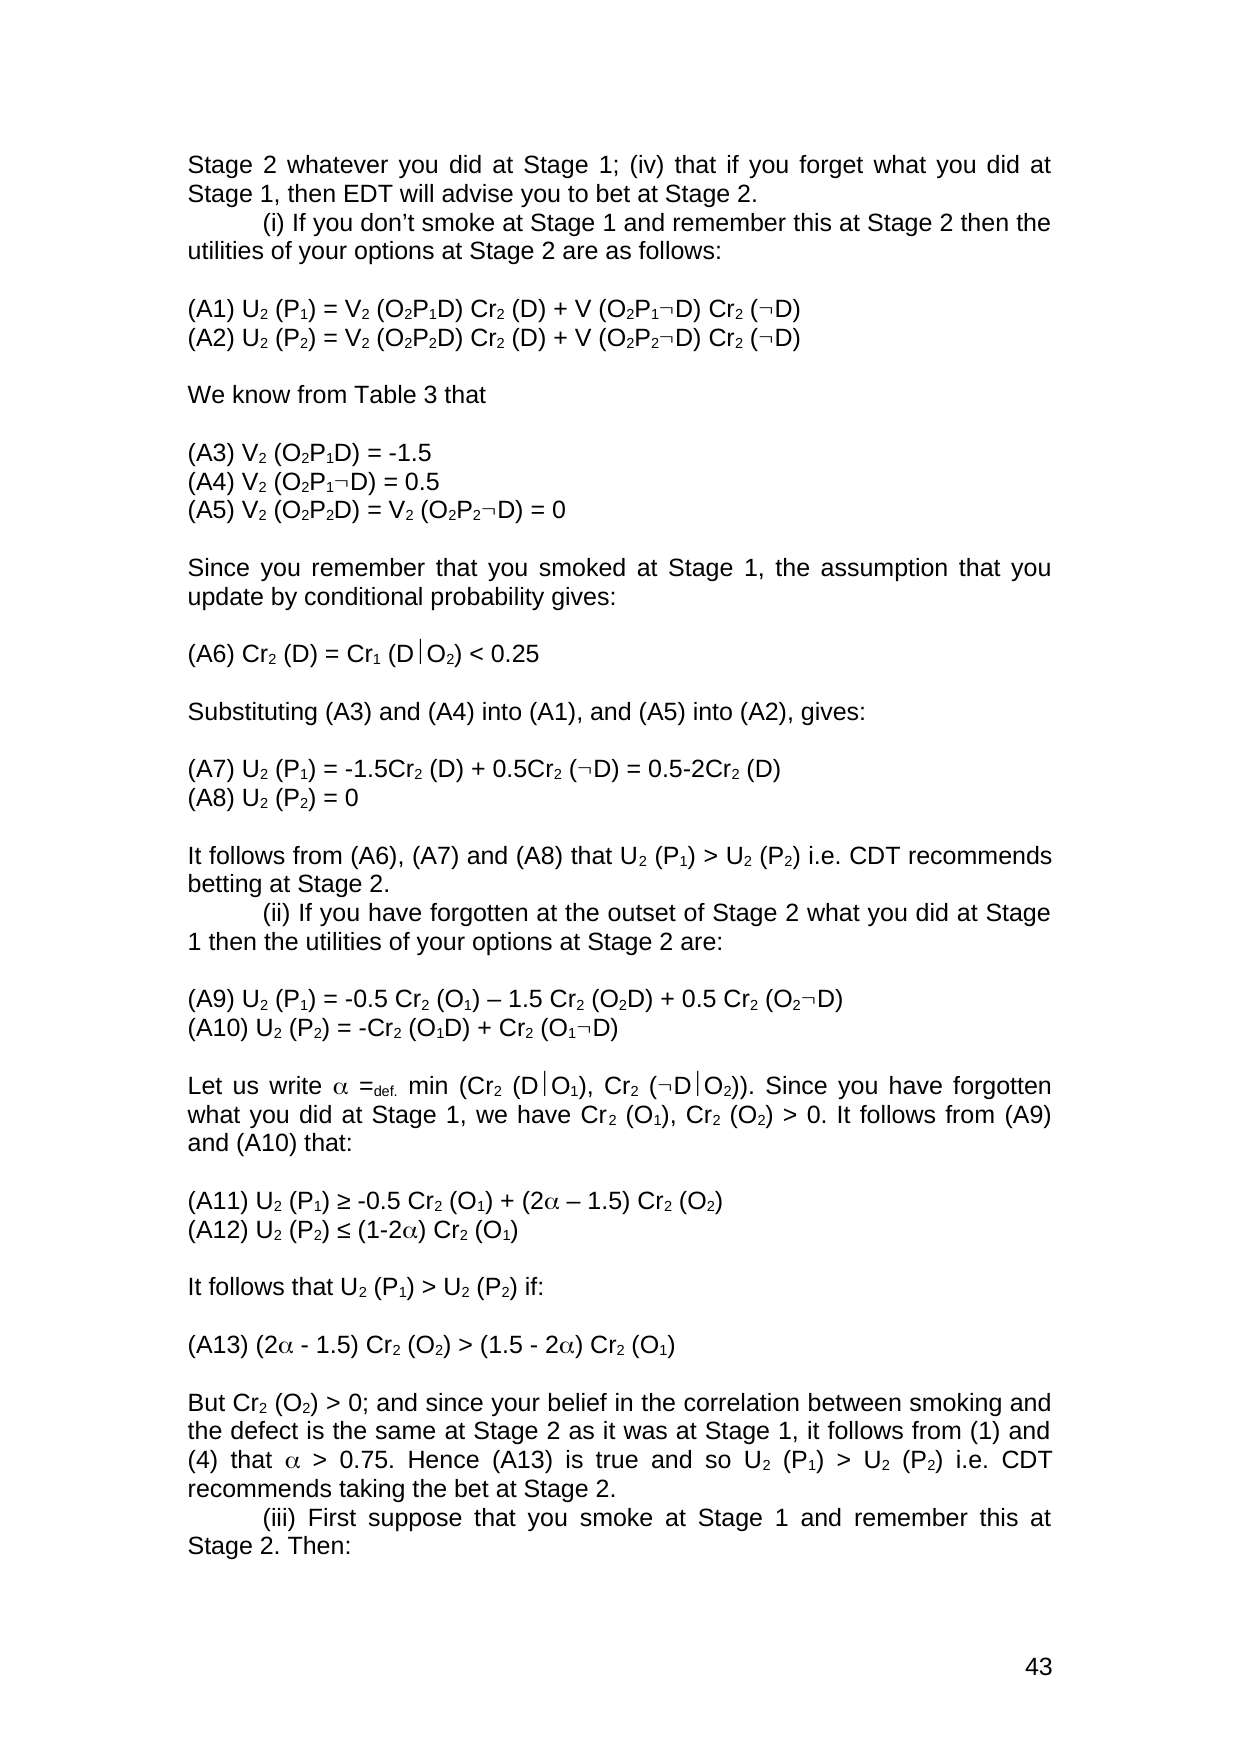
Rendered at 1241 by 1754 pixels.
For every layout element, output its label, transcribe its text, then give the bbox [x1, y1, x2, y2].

text It follows from (A6), (A7) and (A8) that U2 (P1) > U2 (P2) i.e. CDT recommends betting at Stage 2. [187, 841, 1053, 898]
text (A1) U2 (P1) = V2 (O2P1D) Cr2 (D) + V (O2P1D) Cr2 (D) [187, 294, 1053, 323]
text (A10) U2 (P2) = -Cr2 (O1D) + Cr2 (O1D) [187, 1013, 1053, 1042]
text But Cr2 (O2) > 0; and since your belief in the correlation between smoking and the defect is the same at Stage 2 as it was at Stage 1, it follows from (1) and (4) that > 0.75. Hence (A13) is true and so U2 (P1) > U2 (P2) i.e. CDT recommends taking the bet at Stage 2. [187, 1387, 1053, 1503]
text Since you remember that you smoked at Stage 1, the assumption that you update by conditional probability gives: [187, 553, 1053, 610]
text Let us write =def. min (Cr2 (DO1), Cr2 (DO2)). Since you have forgotten what you did at Stage 1, we have Cr2 (O1), Cr2 (O2) > 0. It follows from (A9) and (A10) that: [187, 1071, 1053, 1157]
text (A12) U2 (P2) ≤ (1-2) Cr2 (O1) [187, 1215, 1053, 1244]
text (i) If you don’t smoke at Stage 1 and remember this at Stage 2 then the utilities of your options at Stage 2 are as follows: [187, 207, 1053, 265]
text (A11) U2 (P1) ≥ -0.5 Cr2 (O1) + (2 – 1.5) Cr2 (O2) [187, 1186, 1053, 1215]
text (ii) If you have forgotten at the outset of Stage 2 what you did at Stage 1 then the utilities of your options at Stage 2 are: [187, 898, 1053, 956]
text (A4) V2 (O2P1D) = 0.5 [187, 466, 1053, 495]
text We know from Table 3 that [187, 380, 1053, 409]
text (A6) Cr2 (D) = Cr1 (DO2) < 0.25 [187, 639, 1053, 668]
text (iii) First suppose that you smoke at Stage 1 and remember this at Stage 2. Then: [187, 1503, 1053, 1560]
text (A13) (2 - 1.5) Cr2 (O2) > (1.5 - 2) Cr2 (O1) [187, 1330, 1053, 1359]
text Substituting (A3) and (A4) into (A1), and (A5) into (A2), gives: [187, 697, 1053, 726]
text (A9) U2 (P1) = -0.5 Cr2 (O1) – 1.5 Cr2 (O2D) + 0.5 Cr2 (O2D) [187, 984, 1053, 1013]
text (A2) U2 (P2) = V2 (O2P2D) Cr2 (D) + V (O2P2D) Cr2 (D) [187, 323, 1053, 351]
text (A5) V2 (O2P2D) = V2 (O2P2D) = 0 [187, 495, 1053, 524]
text (A8) U2 (P2) = 0 [187, 783, 1053, 812]
text (A3) V2 (O2P1D) = -1.5 [187, 438, 1053, 466]
text This appendix establishes four claims about the Insurance Problem that section 3 made without proof: (i) that if you don’t smoke at Stage 1 and remember this then CDT will advise you to bet at Stage 2; (ii) that if you forget what you do at Stage 1 then CDT will advise you to bet at Stage 2; (iii) that if you remember what you did at Stage 1 then EDT will advise you to bet at Stage 2 whatever you did at Stage 1; (iv) that if you forget what you did at Stage 1, then EDT will advise you to bet at Stage 2. [187, 150, 1053, 207]
text (A7) U2 (P1) = -1.5Cr2 (D) + 0.5Cr2 (D) = 0.5-2Cr2 (D) [187, 754, 1053, 783]
text It follows that U2 (P1) > U2 (P2) if: [187, 1272, 1053, 1301]
